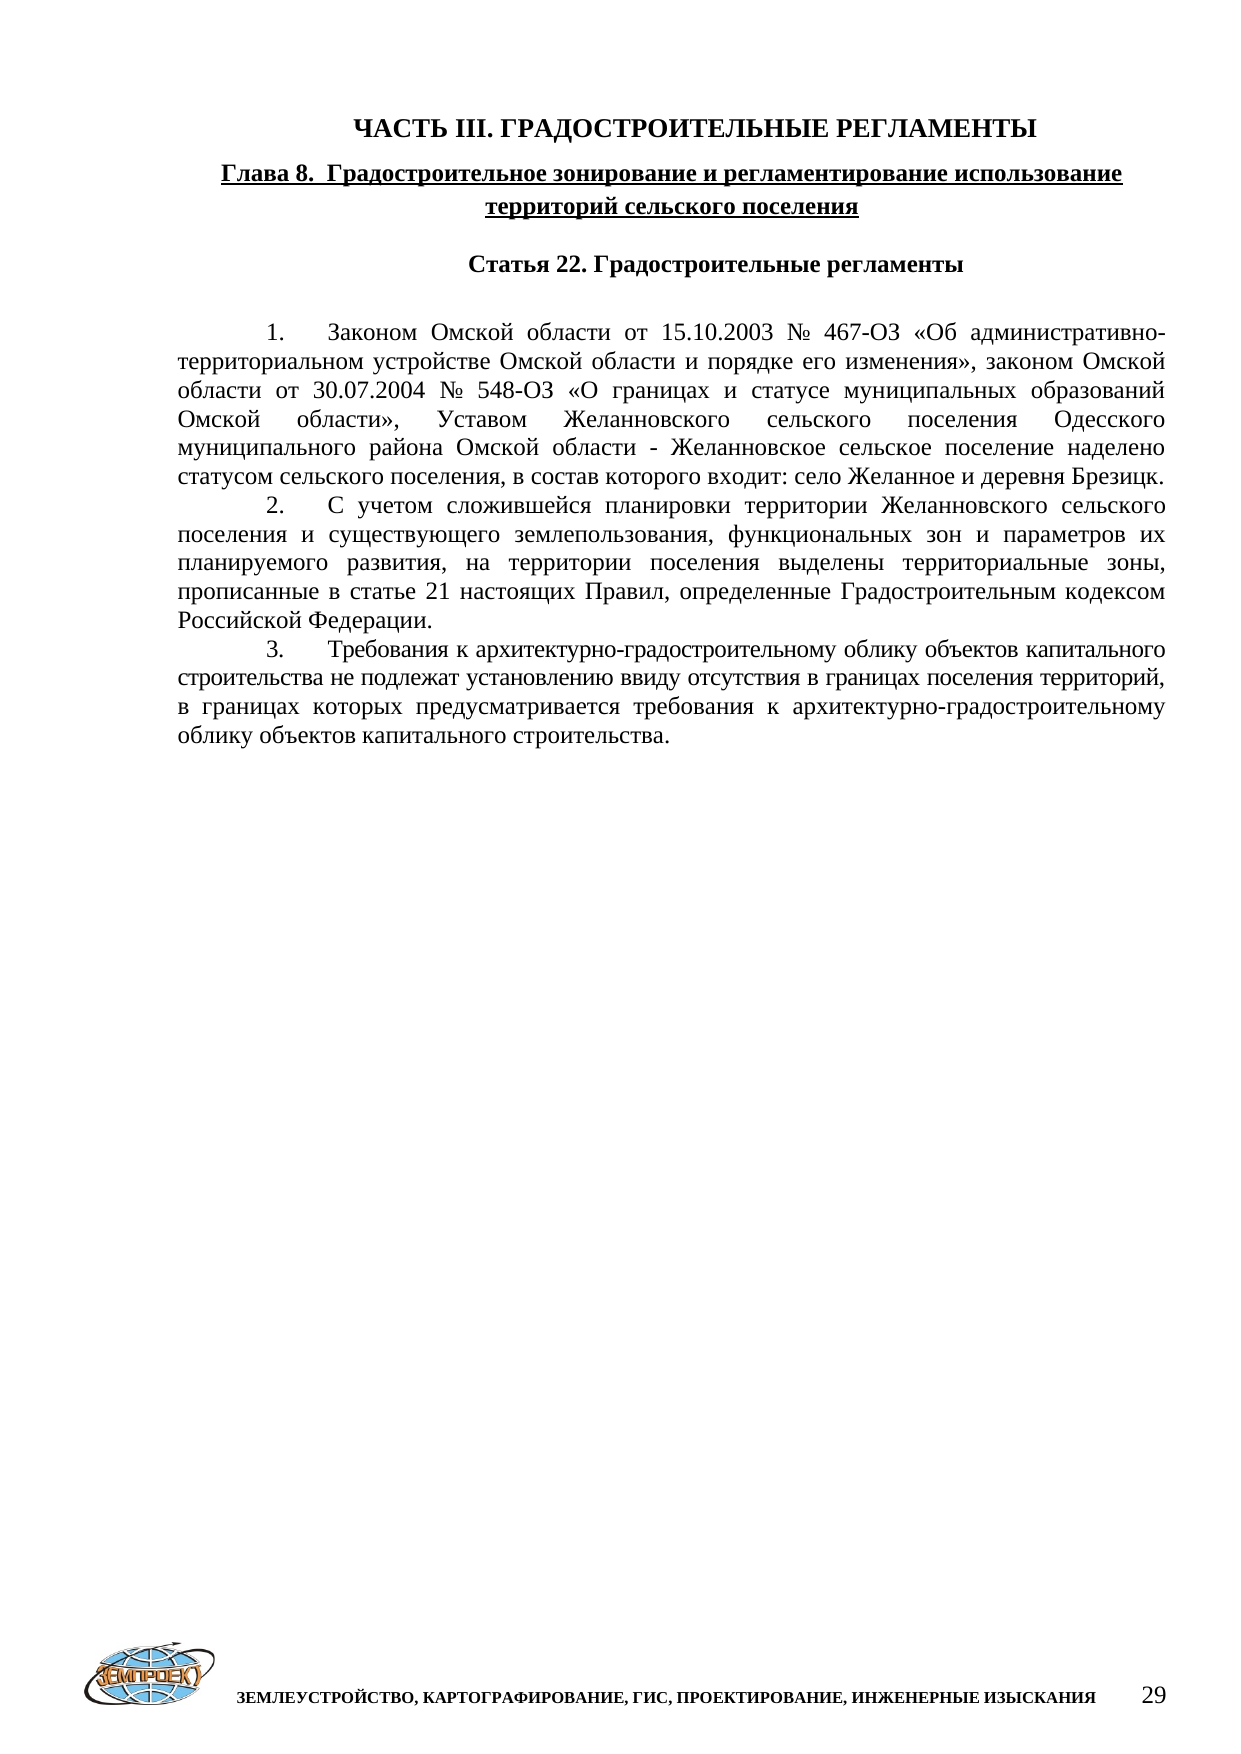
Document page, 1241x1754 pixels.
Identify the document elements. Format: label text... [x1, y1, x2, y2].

text 2. С учетом сложившейся планировки территории Желанновского сельского поселения и существующего землепользования, функциональных зон и параметров их планируемого развития, на территории поселения выделены территориальные зоны, прописанные в статье 21 настоящих Правил, определенные Градостроительным кодексом Российской Федерации. [177, 490, 1166, 634]
text 1. Законом Омской области от 15.10.2003 № 467-ОЗ «Об административно-территориальном устройстве Омской области и порядке его изменения», законом Омской области от 30.07.2004 № 548-ОЗ «О границах и статусе муниципальных образований Омской области», Уставом Желанновского сельского поселения Одесского муниципального района Омской области - Желанновское сельское поселение наделено статусом сельского поселения, в состав которого входит: село Желанное и деревня Брезицк. [177, 317, 1166, 490]
text ЧАСТЬ III. ГРАДОСТРОИТЕЛЬНЫЕ РЕГЛАМЕНТЫ [236, 112, 1154, 143]
picture [84, 1642, 215, 1705]
subtitle Статья 22. Градостроительные регламенты [177, 249, 1166, 278]
subtitle Глава 8. Градостроительное зонирование и регламентирование использование территорий сельского поселения [177, 158, 1166, 220]
text 3. Требования к архитектурно-градостроительному облику объектов капитального строительства не подлежат установлению ввиду отсутствия в границах поселения территорий, в границах которых предусматривается требования к архитектурно-градостроительному облику объектов капитального строительства. [177, 634, 1166, 749]
